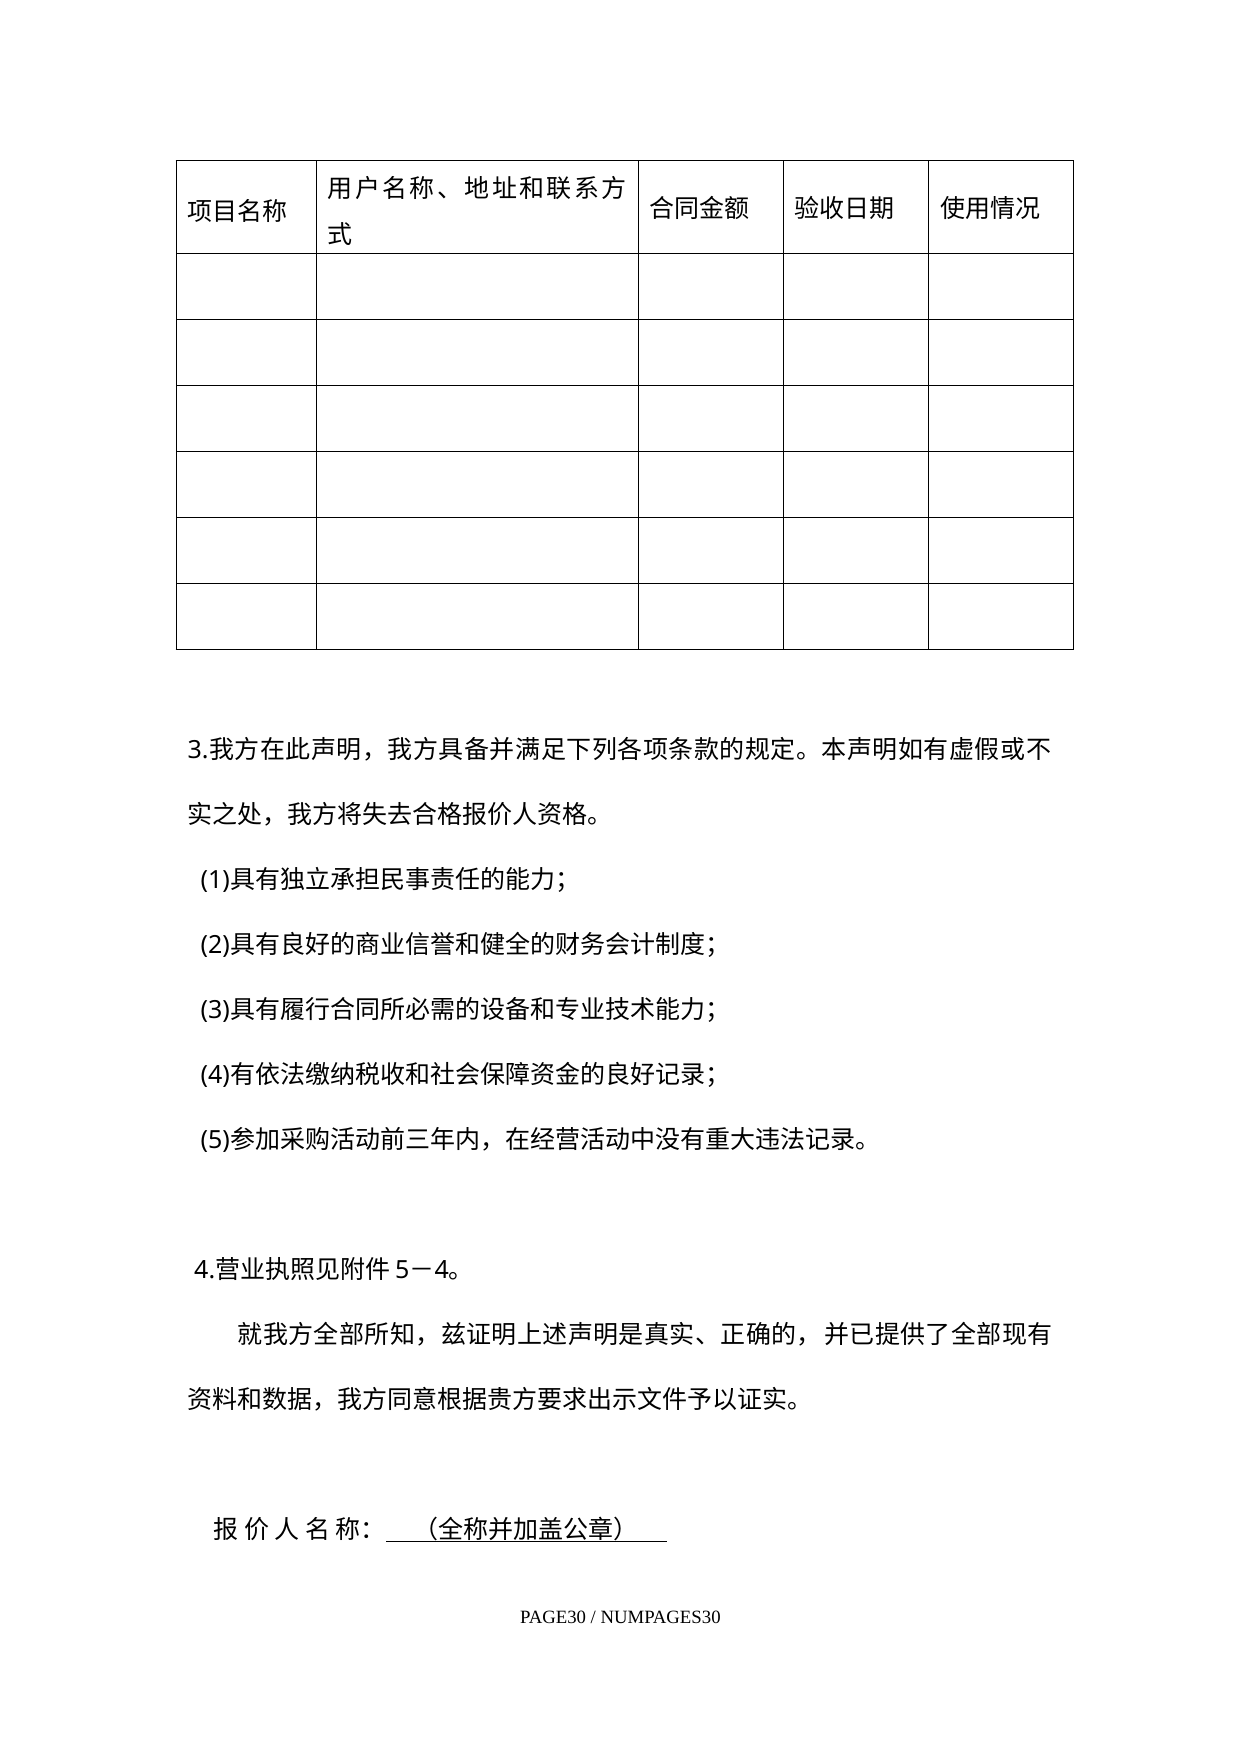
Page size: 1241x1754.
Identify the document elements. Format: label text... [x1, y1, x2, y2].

text (2)具有良好的商业信誉和健全的财务会计制度； [187, 910, 1053, 975]
table_cell [177, 584, 316, 649]
text 3.我方在此声明，我方具备并满足下列各项条款的规定。本声明如有虚假或不实之处，我方将失去合格报价人资格。 [187, 715, 1053, 845]
table_cell [639, 320, 783, 385]
table_cell [177, 452, 316, 517]
table_header 用户名称、地址和联系方式 [317, 161, 638, 253]
text (1)具有独立承担民事责任的能力； [187, 845, 1053, 910]
text 4.营业执照见附件5－4。 [187, 1235, 1053, 1300]
table_cell [784, 518, 928, 583]
table_cell [784, 386, 928, 451]
table_header 验收日期 [784, 161, 928, 253]
table_cell [317, 320, 638, 385]
text 报 价 人 名 称： （全称并加盖公章） [187, 1495, 1053, 1560]
table_cell [639, 386, 783, 451]
text (5)参加采购活动前三年内，在经营活动中没有重大违法记录。 [187, 1105, 1053, 1170]
table_cell [317, 386, 638, 451]
table_header 使用情况 [929, 161, 1073, 253]
text 就我方全部所知，兹证明上述声明是真实、正确的，并已提供了全部现有资料和数据，我方同意根据贵方要求出示文件予以证实。 [187, 1300, 1053, 1430]
text (3)具有履行合同所必需的设备和专业技术能力； [187, 975, 1053, 1040]
text (4)有依法缴纳税收和社会保障资金的良好记录； [187, 1040, 1053, 1105]
table_cell [929, 254, 1073, 319]
table_cell [639, 518, 783, 583]
table_cell [177, 386, 316, 451]
table_cell [929, 320, 1073, 385]
table_cell [177, 518, 316, 583]
table_cell [317, 518, 638, 583]
table_cell [784, 320, 928, 385]
table_cell [177, 254, 316, 319]
table_cell [317, 254, 638, 319]
table_cell [929, 518, 1073, 583]
table_cell [317, 584, 638, 649]
table_cell [784, 584, 928, 649]
table_cell [784, 452, 928, 517]
table_header 合同金额 [639, 161, 783, 253]
table_cell [929, 584, 1073, 649]
table_header 项目名称 [177, 161, 316, 253]
table_cell [639, 584, 783, 649]
table_cell [784, 254, 928, 319]
table_cell [639, 254, 783, 319]
table_cell [929, 452, 1073, 517]
table_cell [929, 386, 1073, 451]
table_cell [317, 452, 638, 517]
table_cell [177, 320, 316, 385]
table_cell [639, 452, 783, 517]
